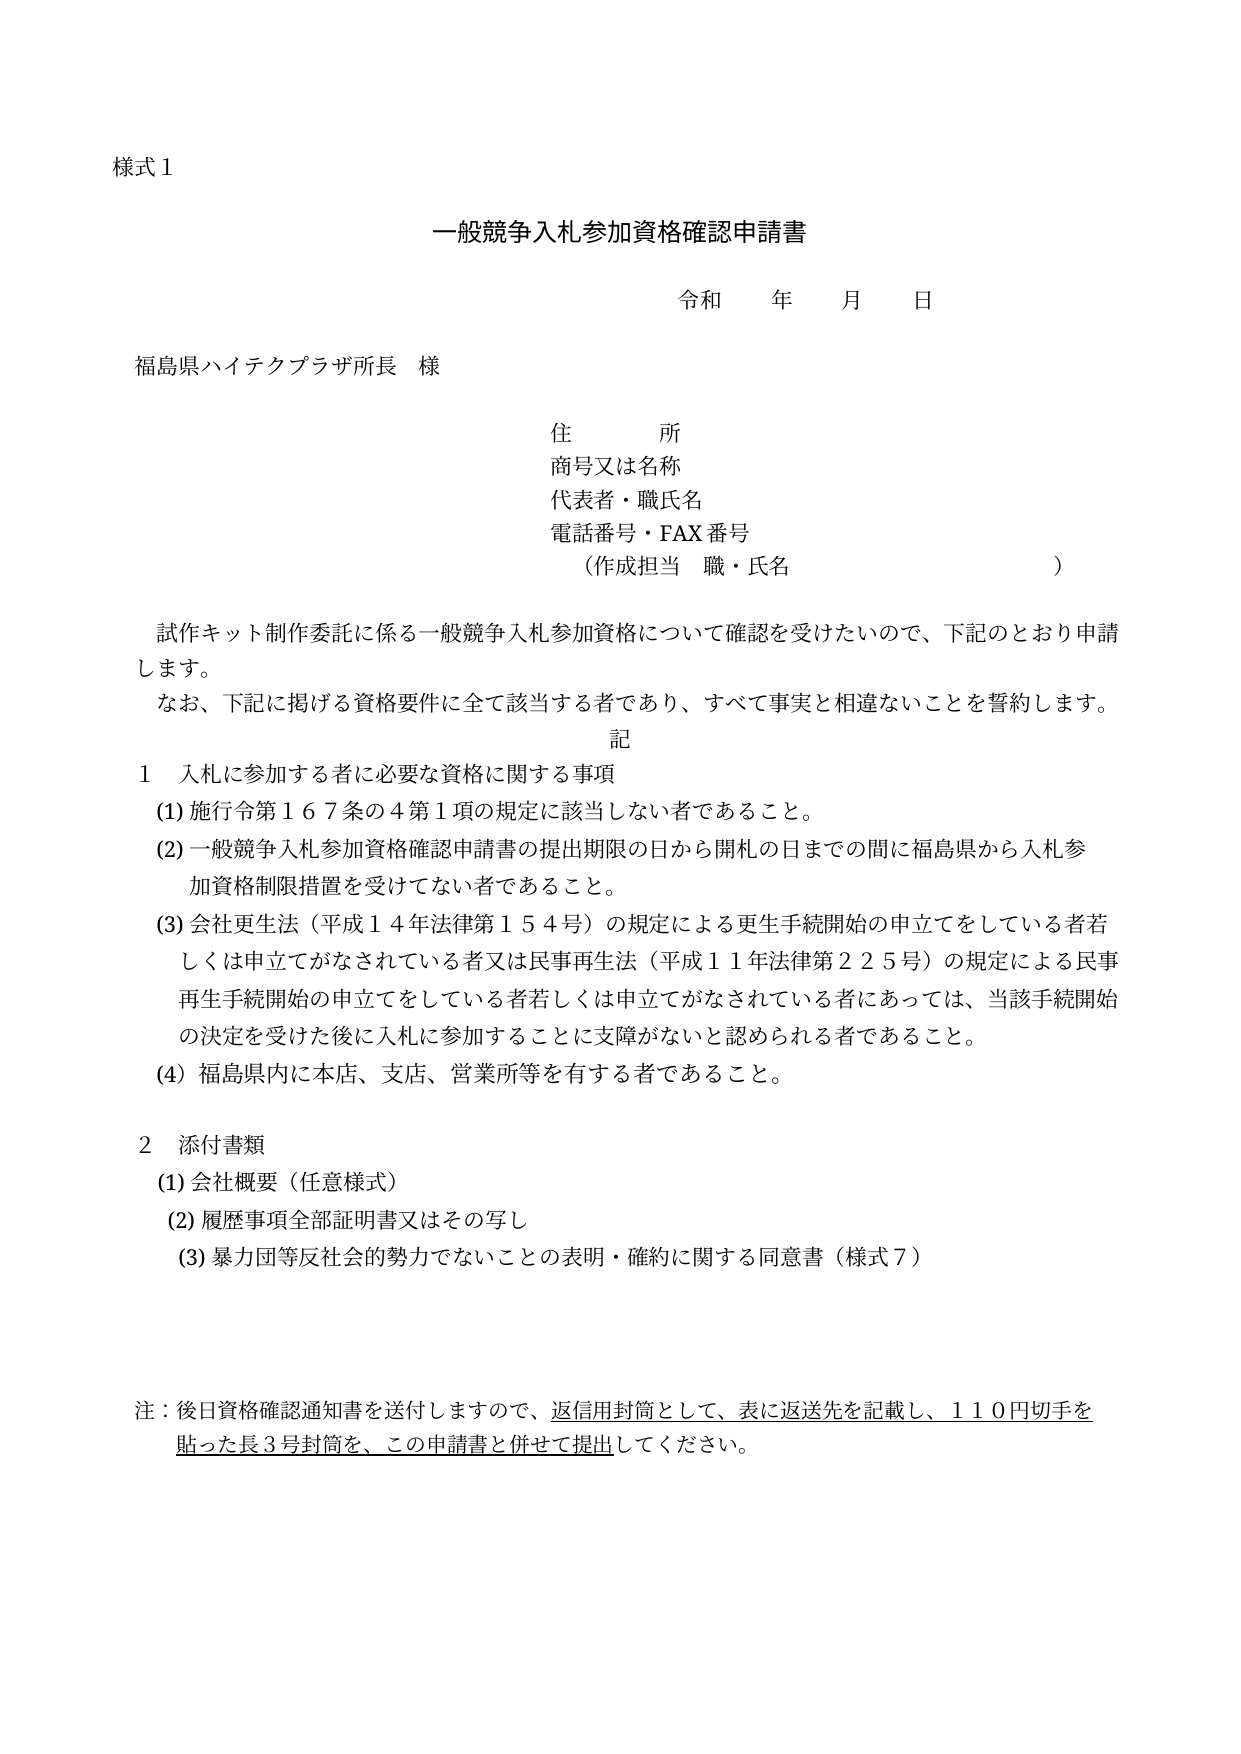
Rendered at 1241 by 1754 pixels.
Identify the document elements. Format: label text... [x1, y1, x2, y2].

text (3) 会社更生法（平成１４年法律第１５４号）の規定による更生手続開始の申立てをしている者若しくは申立てがなされている者又は民事再生法（平成１１年法律第２２５号）の規定による民事再生手続開始の申立てをしている者若しくは申立てがなされている者にあっては、当該手続開始の決定を受けた後に入札に参加することに支障がないと認められる者であること。 [156, 902, 1128, 1052]
text なお、下記に掲げる資格要件に全て該当する者であり、すべて事実と相違ないことを誓約します。 [134, 683, 1128, 719]
text 注：後日資格確認通知書を送付しますので、返信用封筒として、表に返送先を記載し、１１０円切手を貼った長３号封筒を、この申請書と併せて提出してください。 [134, 1392, 1128, 1459]
text (3) 暴力団等反社会的勢力でないことの表明・確約に関する同意書（様式７） [112, 1236, 1128, 1273]
text 令和 年 月 日 [112, 281, 1128, 315]
text （作成担当 職・氏名 ） [112, 548, 1128, 581]
text 記 [112, 719, 1128, 754]
text ２ 添付書類 [112, 1125, 1128, 1161]
text 福島県ハイテクプラザ所長 様 [112, 348, 1128, 381]
text (2) 履歴事項全部証明書又はその写し [156, 1198, 1128, 1236]
text (1) 会社概要（任意様式） [112, 1161, 1128, 1198]
text １ 入札に参加する者に必要な資格に関する事項 [112, 754, 1128, 790]
text 加資格制限措置を受けてない者であること。 [112, 865, 1128, 902]
text (1) 施行令第１６７条の４第１項の規定に該当しない者であること。 [112, 790, 1128, 827]
text 一般競争入札参加資格確認申請書 [112, 215, 1128, 248]
text 商号又は名称 [112, 448, 1128, 481]
text (2) 一般競争入札参加資格確認申請書の提出期限の日から開札の日までの間に福島県から入札参 [112, 827, 1128, 865]
text (4）福島県内に本店、支店、営業所等を有する者であること。 [112, 1052, 1128, 1090]
text 様式１ [112, 150, 1072, 181]
text 試作キット制作委託に係る一般競争入札参加資格について確認を受けたいので、下記のとおり申請します。 [134, 613, 1128, 683]
text 住 所 [112, 415, 1128, 448]
text 代表者・職氏名 [112, 481, 1128, 515]
text 電話番号・FAX番号 [112, 515, 1128, 548]
